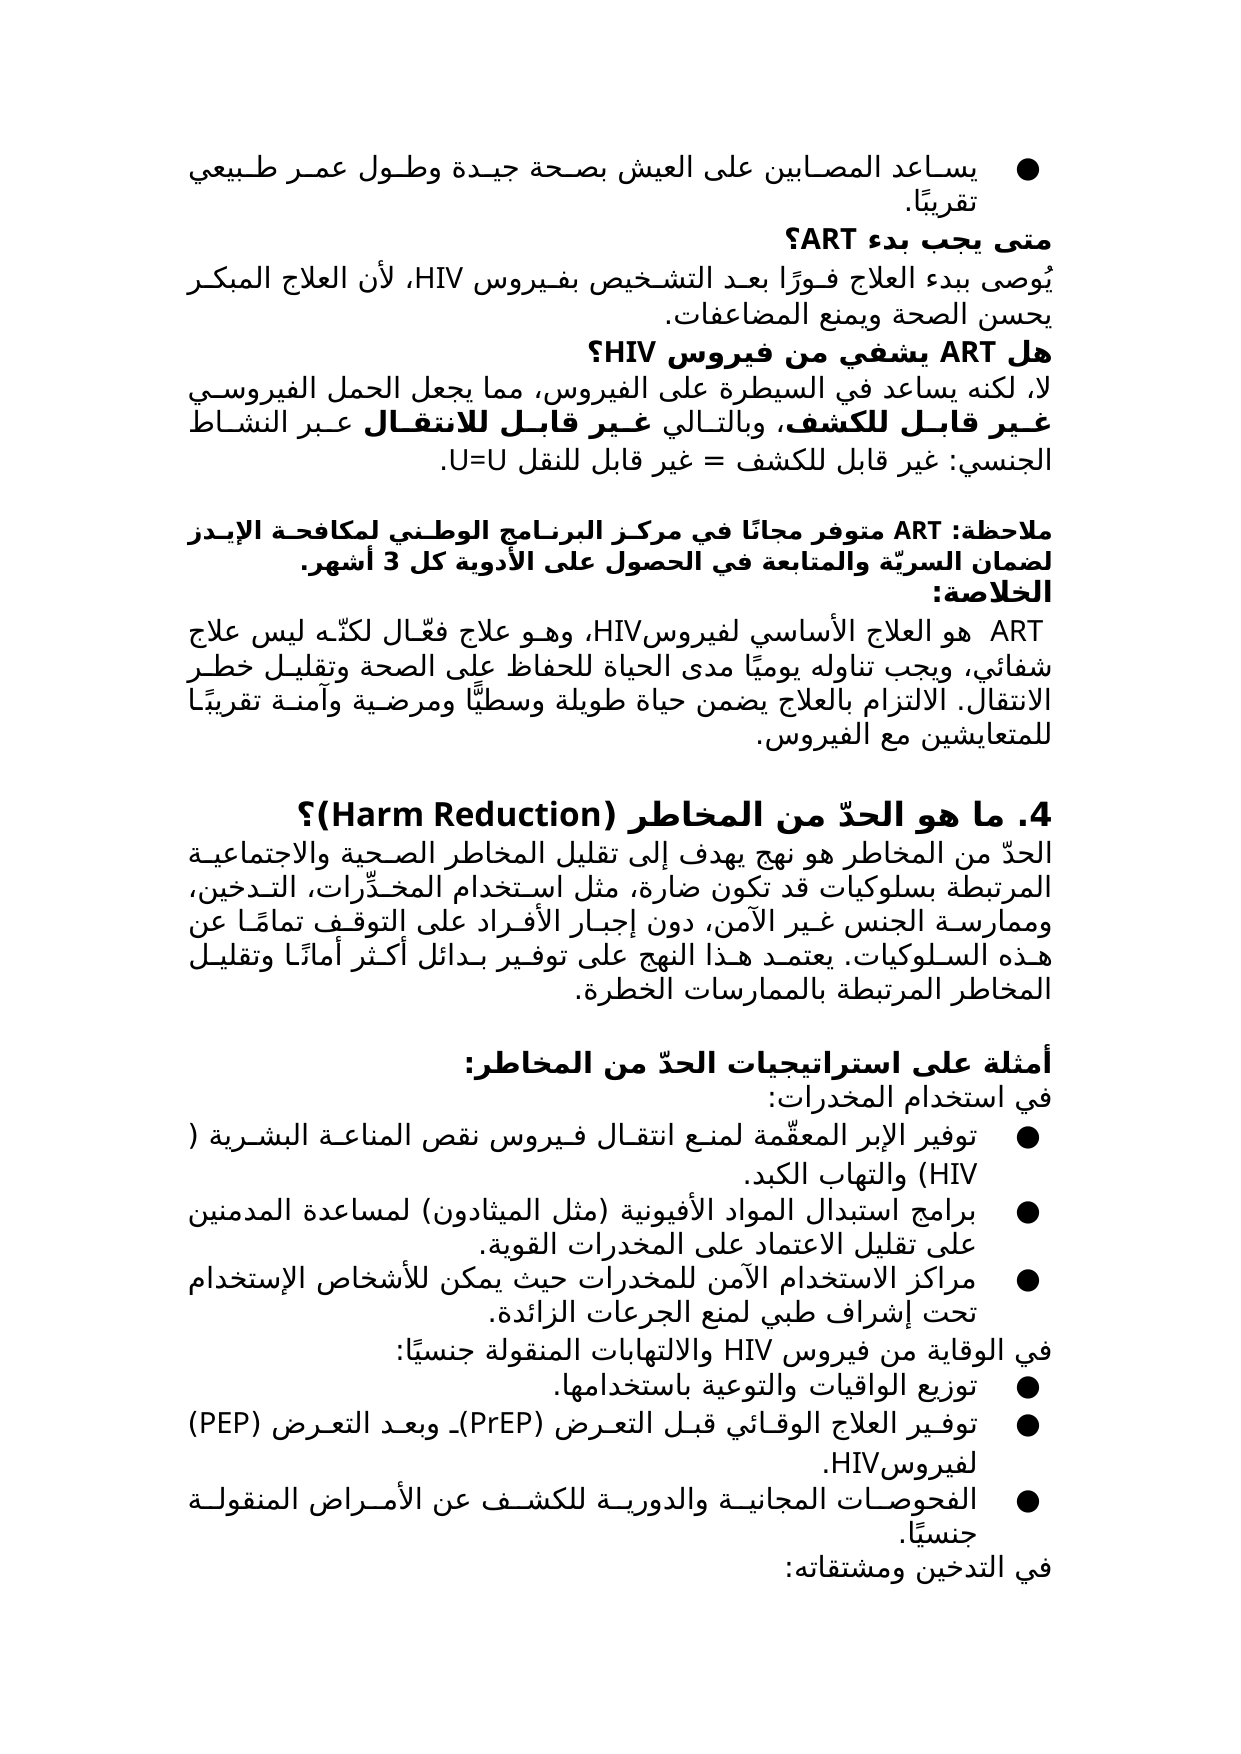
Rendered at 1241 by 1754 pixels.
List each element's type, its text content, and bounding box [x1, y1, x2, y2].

text في الوقاية من فيروس HIV والالتهابات المنقولة جنسيًا: [187, 1329, 1053, 1369]
list توزيع الواقيات والتوعية باستخدامها. [187, 1369, 1015, 1403]
text متى يجب بدء ART؟ [187, 218, 1053, 258]
list الفحوصات المجانية والدورية للكشف عن الأمراض المنقولة جنسيًا. [187, 1482, 1015, 1550]
list برامج استبدال المواد الأفيونية (مثل الميثادون) لمساعدة المدمنين على تقليل الاعتماد على المخدرات القوية. [187, 1193, 1015, 1261]
list يساعد المصابين على العيش بصحة جيدة وطول عمر طبيعي تقريبًا. [187, 150, 1015, 218]
text لا، لكنه يساعد في السيطرة على الفيروس، مما يجعل الحمل الفيروسي غير قابل للكشف، وبالتالي غير قابل للانتقال عبر النشاط الجنسي: غير قابل للكشف = غير قابل للنقل U=U. [187, 371, 1053, 478]
list مراكز الاستخدام الآمن للمخدرات حيث يمكن للأشخاص الإستخدام تحت إشراف طبي لمنع الجرعات الزائدة. [187, 1261, 1015, 1329]
text الخلاصة: ART هو العلاج الأساسي لفيروسHIV، وهو علاج فعّال لكنّه ليس علاج شفائي، ويجب تناوله يوميًا مدى الحياة للحفاظ على الصحة وتقليل خطر الانتقال. الالتزام بالعلاج يضمن حياة طويلة وسطيًّا ومرضية وآمنة تقريبًا للمتعايشين مع الفيروس. [187, 576, 1053, 751]
text في التدخين ومشتقاته: [187, 1550, 1053, 1584]
list توفير الإبر المعقّمة لمنع انتقال فيروس نقص المناعة البشرية (HIV) والتهاب الكبد. [187, 1114, 1015, 1193]
text هل ART يشفي من فيروس HIV؟ [187, 331, 1053, 371]
list توفير العلاج الوقائي قبل التعرض (PrEP) وبعد التعرض (PEP) لفيروسHIV. [187, 1403, 1015, 1482]
text في استخدام المخدرات: [187, 1080, 1053, 1114]
text ملاحظة: ART متوفر مجانًا في مركز البرنامج الوطني لمكافحة الإيدز لضمان السريّة والمتابعة في الحصول على الأدوية كل 3 أشهر. [187, 513, 1053, 576]
text 4. ما هو الحدّ من المخاطر (Harm Reduction)؟ [187, 791, 1053, 836]
text يُوصى ببدء العلاج فورًا بعد التشخيص بفيروس HIV، لأن العلاج المبكر يحسن الصحة ويمنع المضاعفات. [187, 258, 1053, 331]
text أمثلة على استراتيجيات الحدّ من المخاطر: [187, 1046, 1053, 1080]
text الحدّ من المخاطر هو نهج يهدف إلى تقليل المخاطر الصحية والاجتماعية المرتبطة بسلوكيات قد تكون ضارة، مثل استخدام المخدِّرات، التدخين، وممارسة الجنس غير الآمن، دون إجبار الأفراد على التوقف تمامًا عن هذه السلوكيات. يعتمد هذا النهج على توفير بدائل أكثر أمانًا وتقليل المخاطر المرتبطة بالممارسات الخطرة. [187, 836, 1053, 1006]
